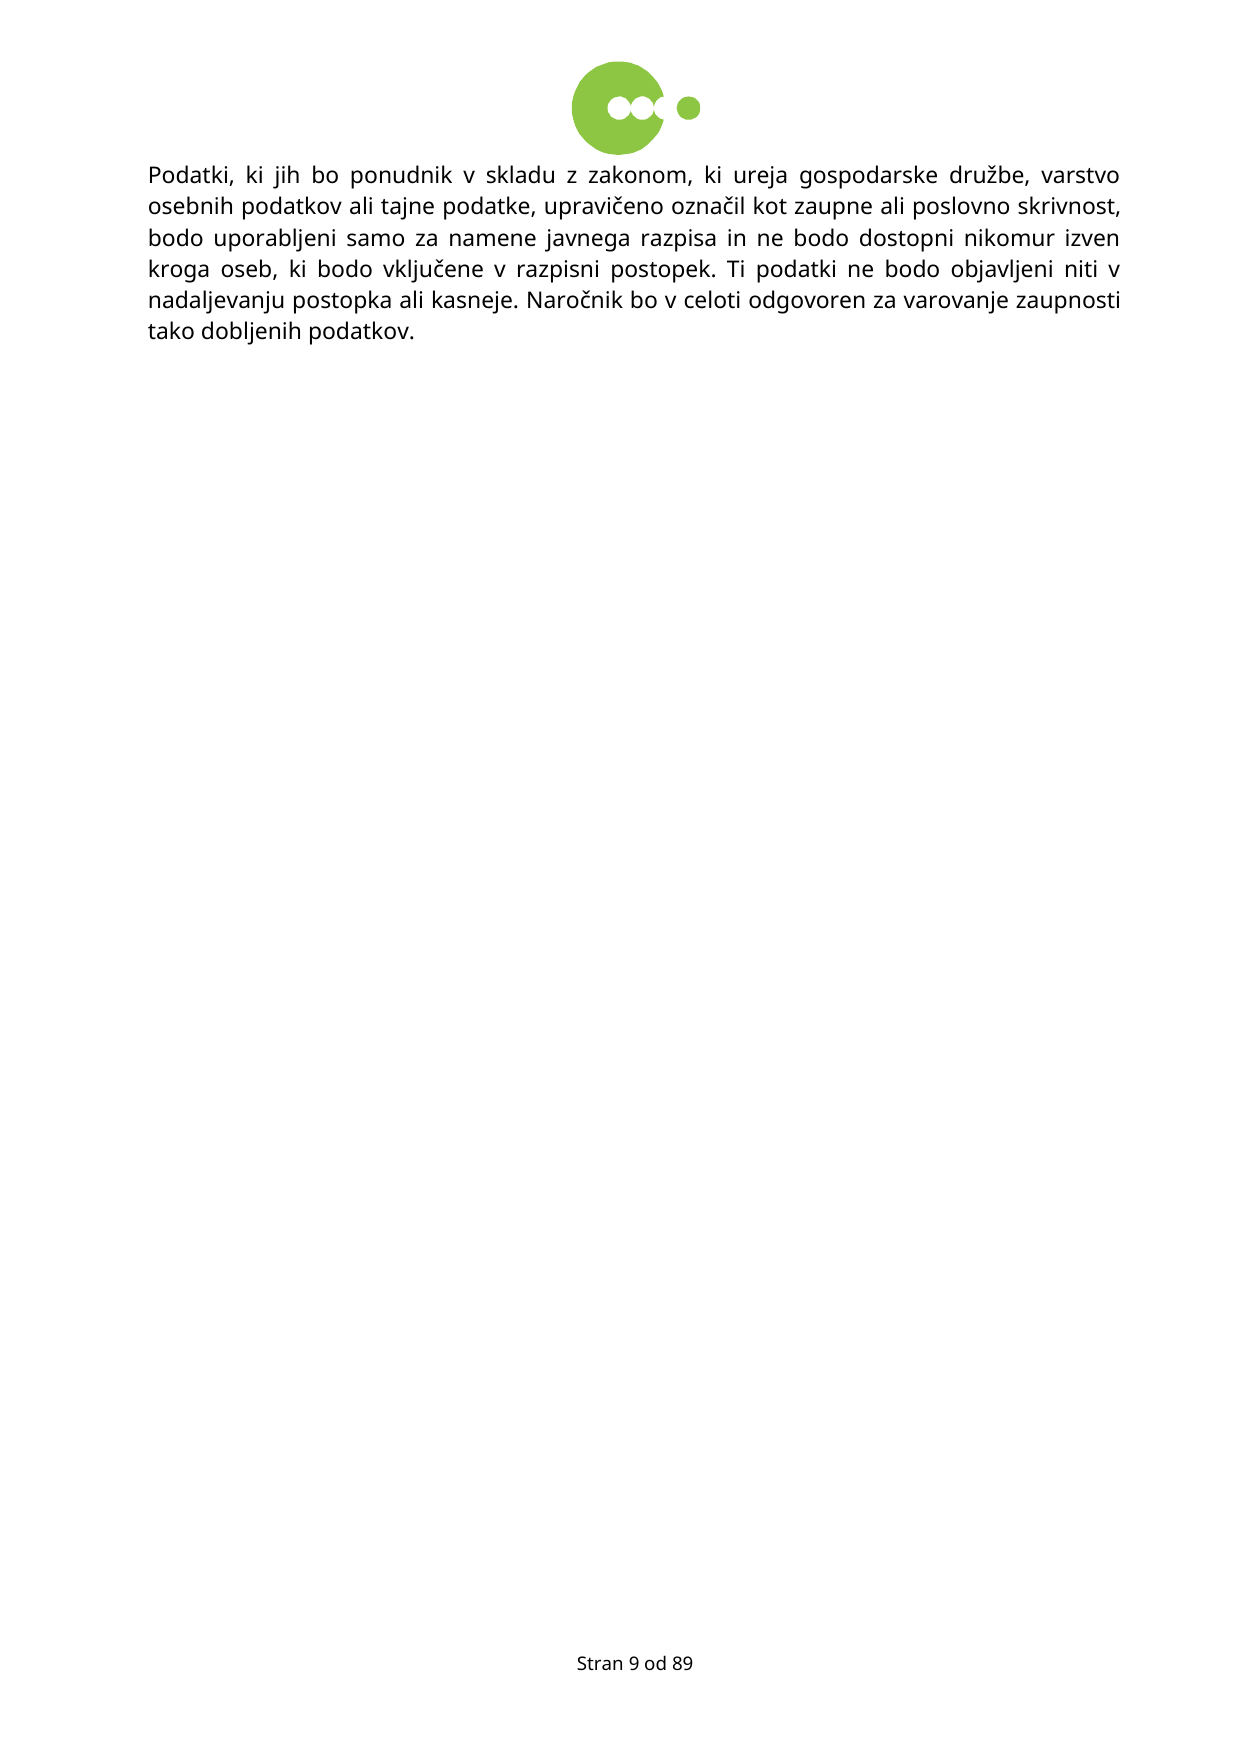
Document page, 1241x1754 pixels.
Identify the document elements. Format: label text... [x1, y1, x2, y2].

text Podatki, ki jih bo ponudnik v skladu z zakonom, ki ureja gospodarske družbe, varstvo osebnih podatkov ali tajne podatke, upravičeno označil kot zaupne ali poslovno skrivnost, bodo uporabljeni samo za namene javnega razpisa in ne bodo dostopni nikomur izven kroga oseb, ki bodo vključene v razpisni postopek. Ti podatki ne bodo objavljeni niti v nadaljevanju postopka ali kasneje. Naročnik bo v celoti odgovoren za varovanje zaupnosti tako dobljenih podatkov. [148, 159, 1122, 347]
